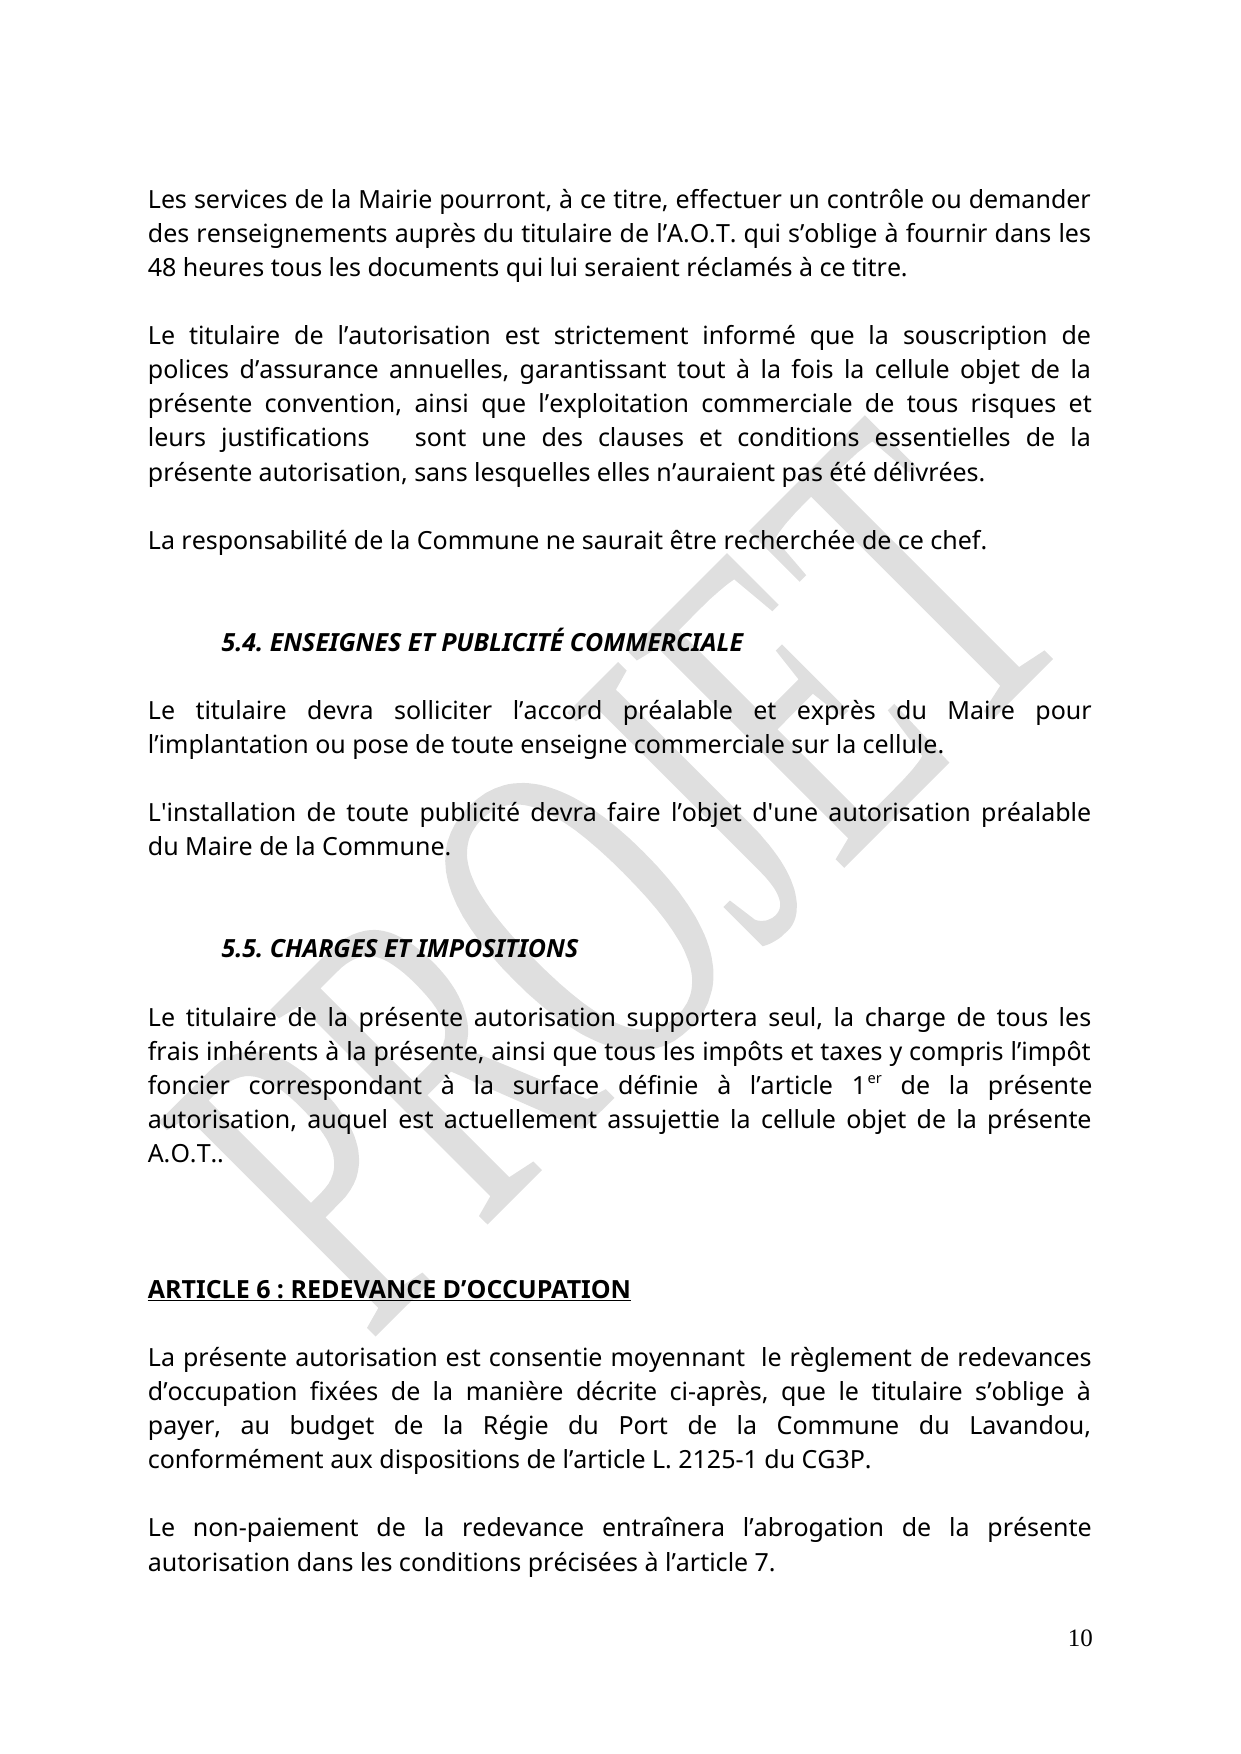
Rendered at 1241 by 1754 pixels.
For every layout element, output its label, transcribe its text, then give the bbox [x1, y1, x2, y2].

text Le non-paiement de la redevance entraînera l’abrogation de la présente autorisation dans les conditions précisées à l’article 7. [148, 1510, 1093, 1578]
text La responsabilité de la Commune ne saurait être recherchée de ce chef. [148, 522, 1093, 556]
text La présente autorisation est consentie moyennant le règlement de redevances d’occupation fixées de la manière décrite ci-après, que le titulaire s’oblige à payer, au budget de la Régie du Port de la Commune du Lavandou, conformément aux dispositions de l’article L. 2125-1 du CG3P. [148, 1340, 1093, 1476]
text Le titulaire devra solliciter l’accord préalable et exprès du Maire pour l’implantation ou pose de toute enseigne commerciale sur la cellule. [148, 693, 1093, 761]
subtitle 5.4. ENSEIGNES ET PUBLICITÉ COMMERCIALE [221, 624, 1093, 658]
subtitle ARTICLE 6 : REDEVANCE D’OCCUPATION [148, 1272, 1093, 1306]
text Les services de la Mairie pourront, à ce titre, effectuer un contrôle ou demander des renseignements auprès du titulaire de l’A.O.T. qui s’oblige à fournir dans les 48 heures tous les documents qui lui seraient réclamés à ce titre. [148, 182, 1093, 284]
subtitle 5.5. CHARGES ET IMPOSITIONS [221, 931, 1093, 965]
text L'installation de toute publicité devra faire l’objet d'une autorisation préalable du Maire de la Commune. [148, 795, 1093, 863]
text Le titulaire de la présente autorisation supportera seul, la charge de tous les frais inhérents à la présente, ainsi que tous les impôts et taxes y compris l’impôt foncier correspondant à la surface définie à l’article 1er de la présente autorisation, auquel est actuellement assujettie la cellule objet de la présente A.O.T.. [148, 999, 1093, 1169]
text Le titulaire de l’autorisation est strictement informé que la souscription de polices d’assurance annuelles, garantissant tout à la fois la cellule objet de la présente convention, ainsi que l’exploitation commerciale de tous risques et leurs justifications sont une des clauses et conditions essentielles de la présente autorisation, sans lesquelles elles n’auraient pas été délivrées. [148, 318, 1093, 488]
